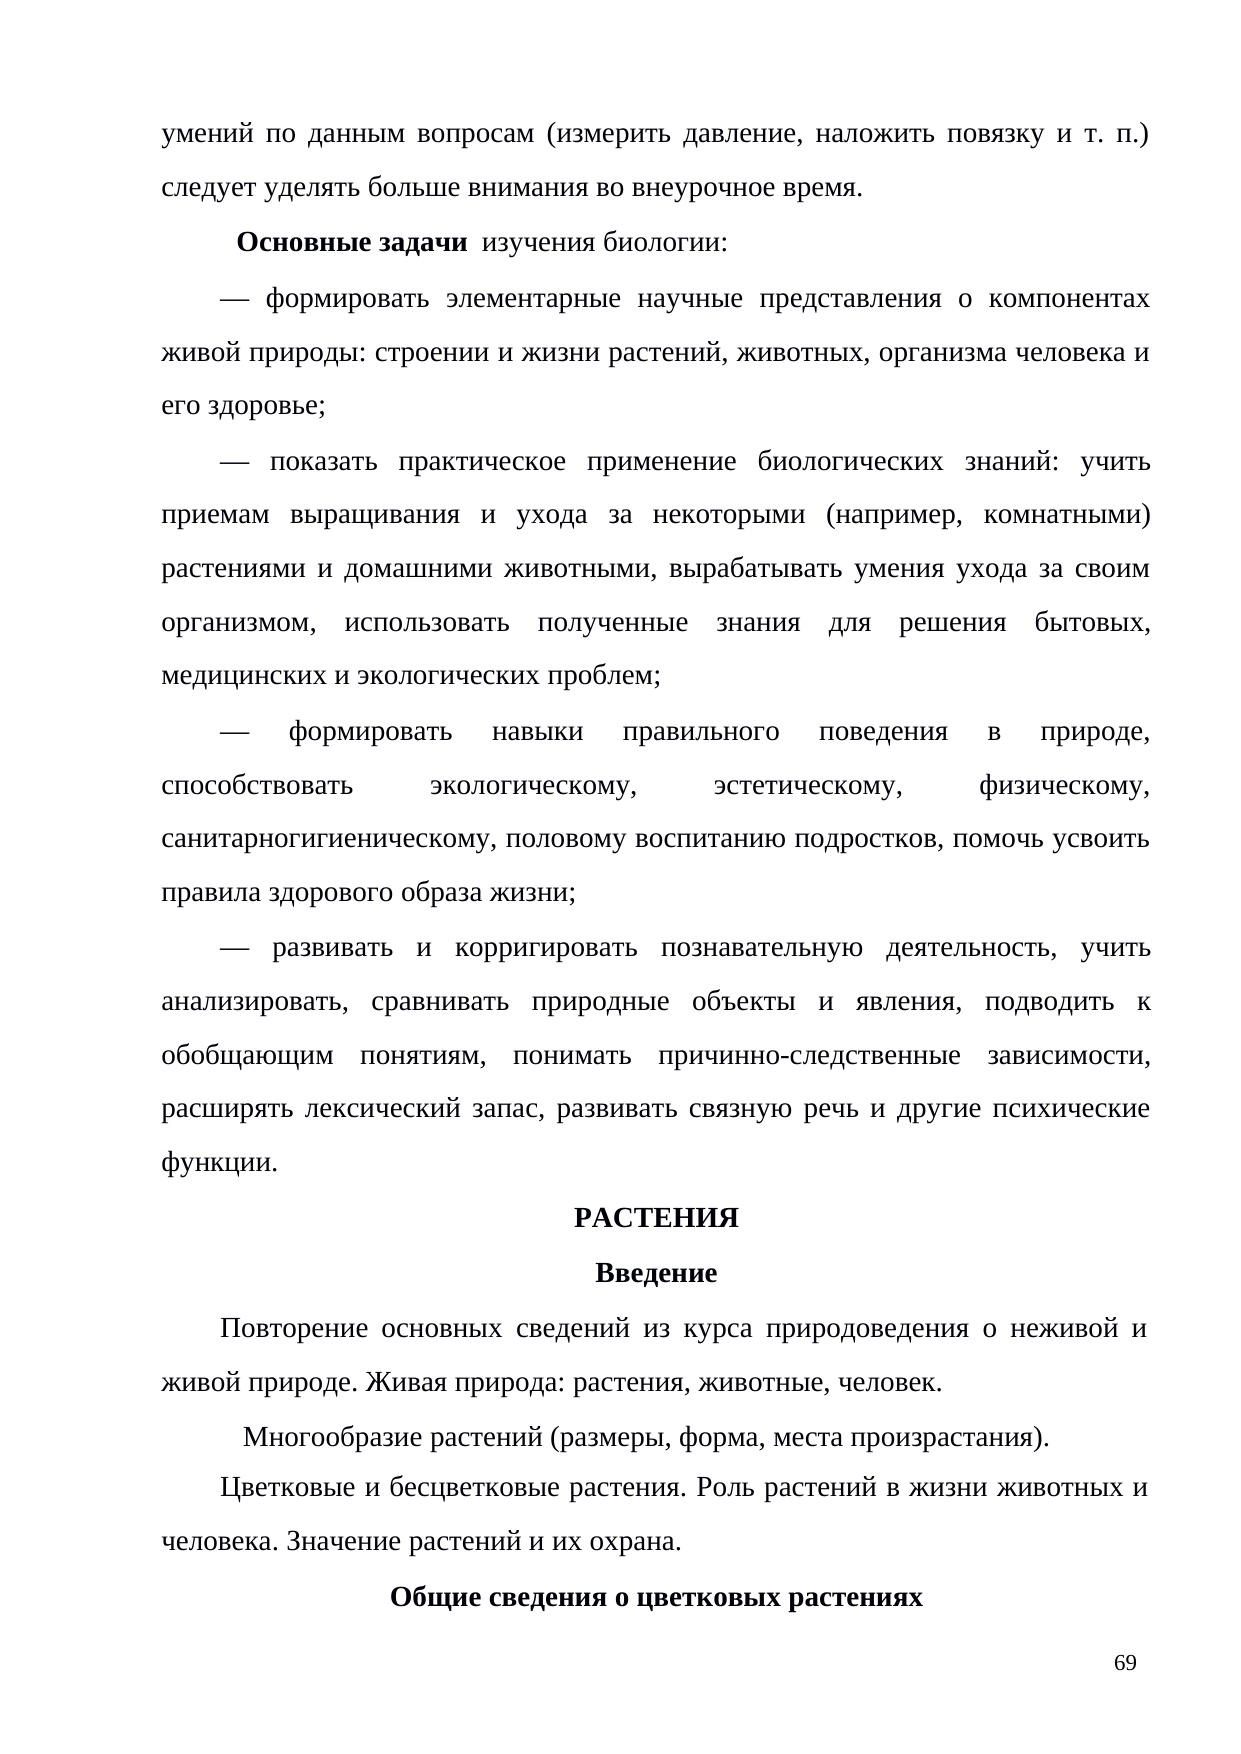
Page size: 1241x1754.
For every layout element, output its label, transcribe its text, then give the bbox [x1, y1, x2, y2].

text умений по данным вопросам (измерить давление, наложить повязку и т. п.) следует уделять больше внимания во внеурочное время. [161, 115, 1150, 203]
text Многообразие растений (размеры, форма, места произрастания). [243, 1419, 1180, 1453]
text Повторение основных сведений из курса природоведения о неживой и живой природе. Живая природа: растения, животные, человек. [161, 1310, 1180, 1398]
subtitle РАСТЕНИЯ [162, 1200, 1151, 1234]
text Цветковые и бесцветковые растения. Роль растений в жизни животных и человека. Значение растений и их охрана. [161, 1469, 1180, 1556]
subtitle Общие сведения о цветковых растениях [389, 1579, 1180, 1612]
text Основные задачи изучения биологии: [236, 224, 1180, 258]
list развивать и корригировать познавательную деятельность, учить анализировать, сравнивать природные объекты и явления, подводить к обобщающим понятиям, понимать причинно-следственные зависимости, расширять лексический запас, развивать связную речь и другие психические функции. [161, 929, 1151, 1178]
list показать практическое применение биологических знаний: учить приемам выращивания и ухода за некоторыми (например, комнатными) растениями и домашними животными, вырабатывать умения ухода за своим организмом, использовать полученные знания для решения бытовых, медицинских и экологических проблем; [161, 443, 1151, 691]
text Введение [595, 1256, 1180, 1289]
list формировать элементарные научные представления о компонентах живой природы: строении и жизни растений, животных, организма человека и его здоровье; [161, 280, 1151, 421]
list формировать навыки правильного поведения в природе, способствовать экологическому, эстетическому, физическому, санитарногигиеническому, половому воспитанию подростков, помочь усвоить правила здорового образа жизни; [161, 713, 1151, 908]
